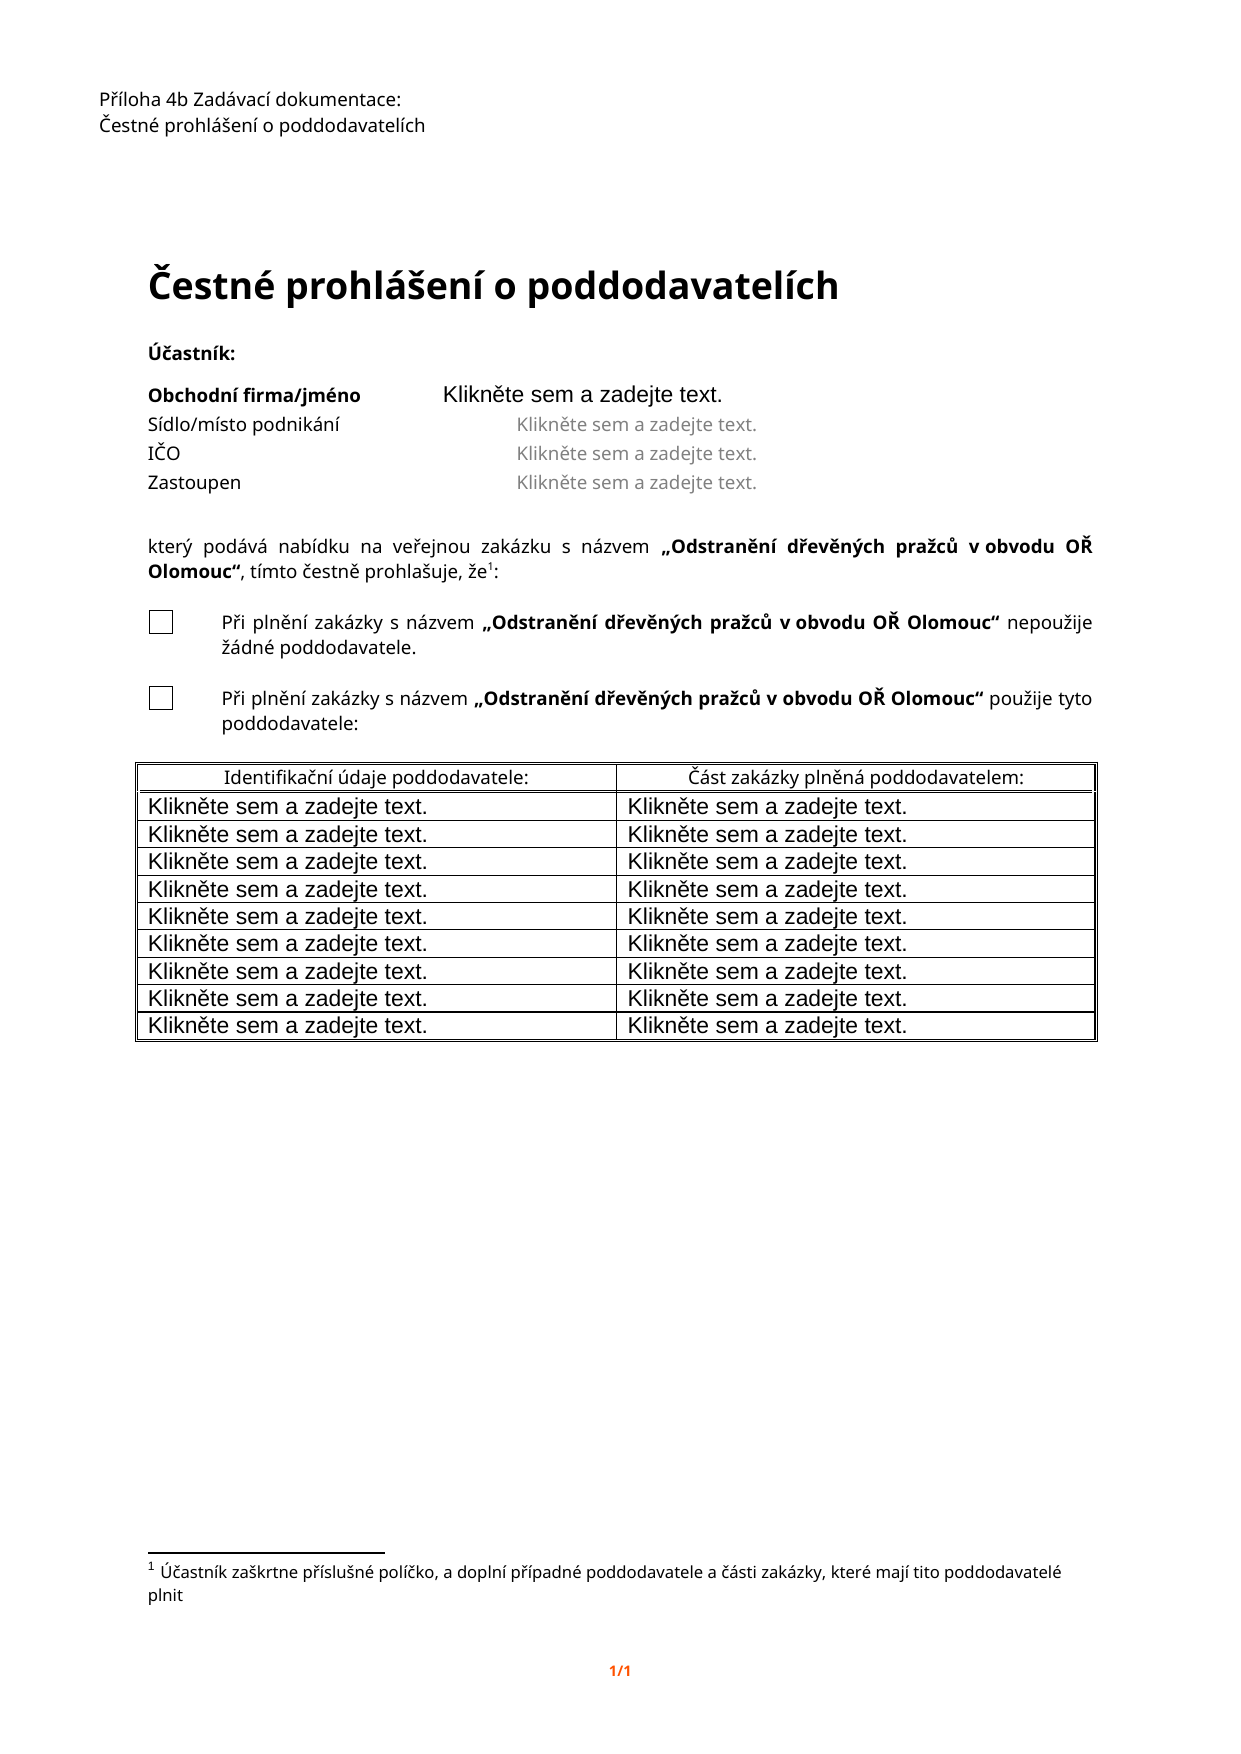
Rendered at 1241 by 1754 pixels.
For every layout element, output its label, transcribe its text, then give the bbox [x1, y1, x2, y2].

text Obchodní firma/jméno [148, 379, 1093, 408]
table_header Část zakázky plněná poddodavatelem: [617, 765, 1094, 790]
table_header Identifikační údaje poddodavatele: [138, 765, 616, 790]
text Při plnění zakázky s názvem „Odstranění dřevěných pražců v obvodu OŘ Olomouc“ nepoužije žádné poddodavatele. [148, 609, 1093, 660]
title Čestné prohlášení o poddodavatelích [148, 259, 1093, 311]
text IČO [148, 437, 1093, 466]
text Účastník: [148, 336, 1093, 367]
text který podává nabídku na veřejnou zakázku s názvem „Odstranění dřevěných pražců v obvodu OŘ Olomouc“, tímto čestně prohlašuje, že: [148, 533, 1093, 584]
text Sídlo/místo podnikání [148, 408, 1093, 437]
text Při plnění zakázky s názvem „Odstranění dřevěných pražců v obvodu OŘ Olomouc“ použije tyto poddodavatele: [148, 685, 1093, 736]
text Zastoupen [148, 466, 1093, 495]
